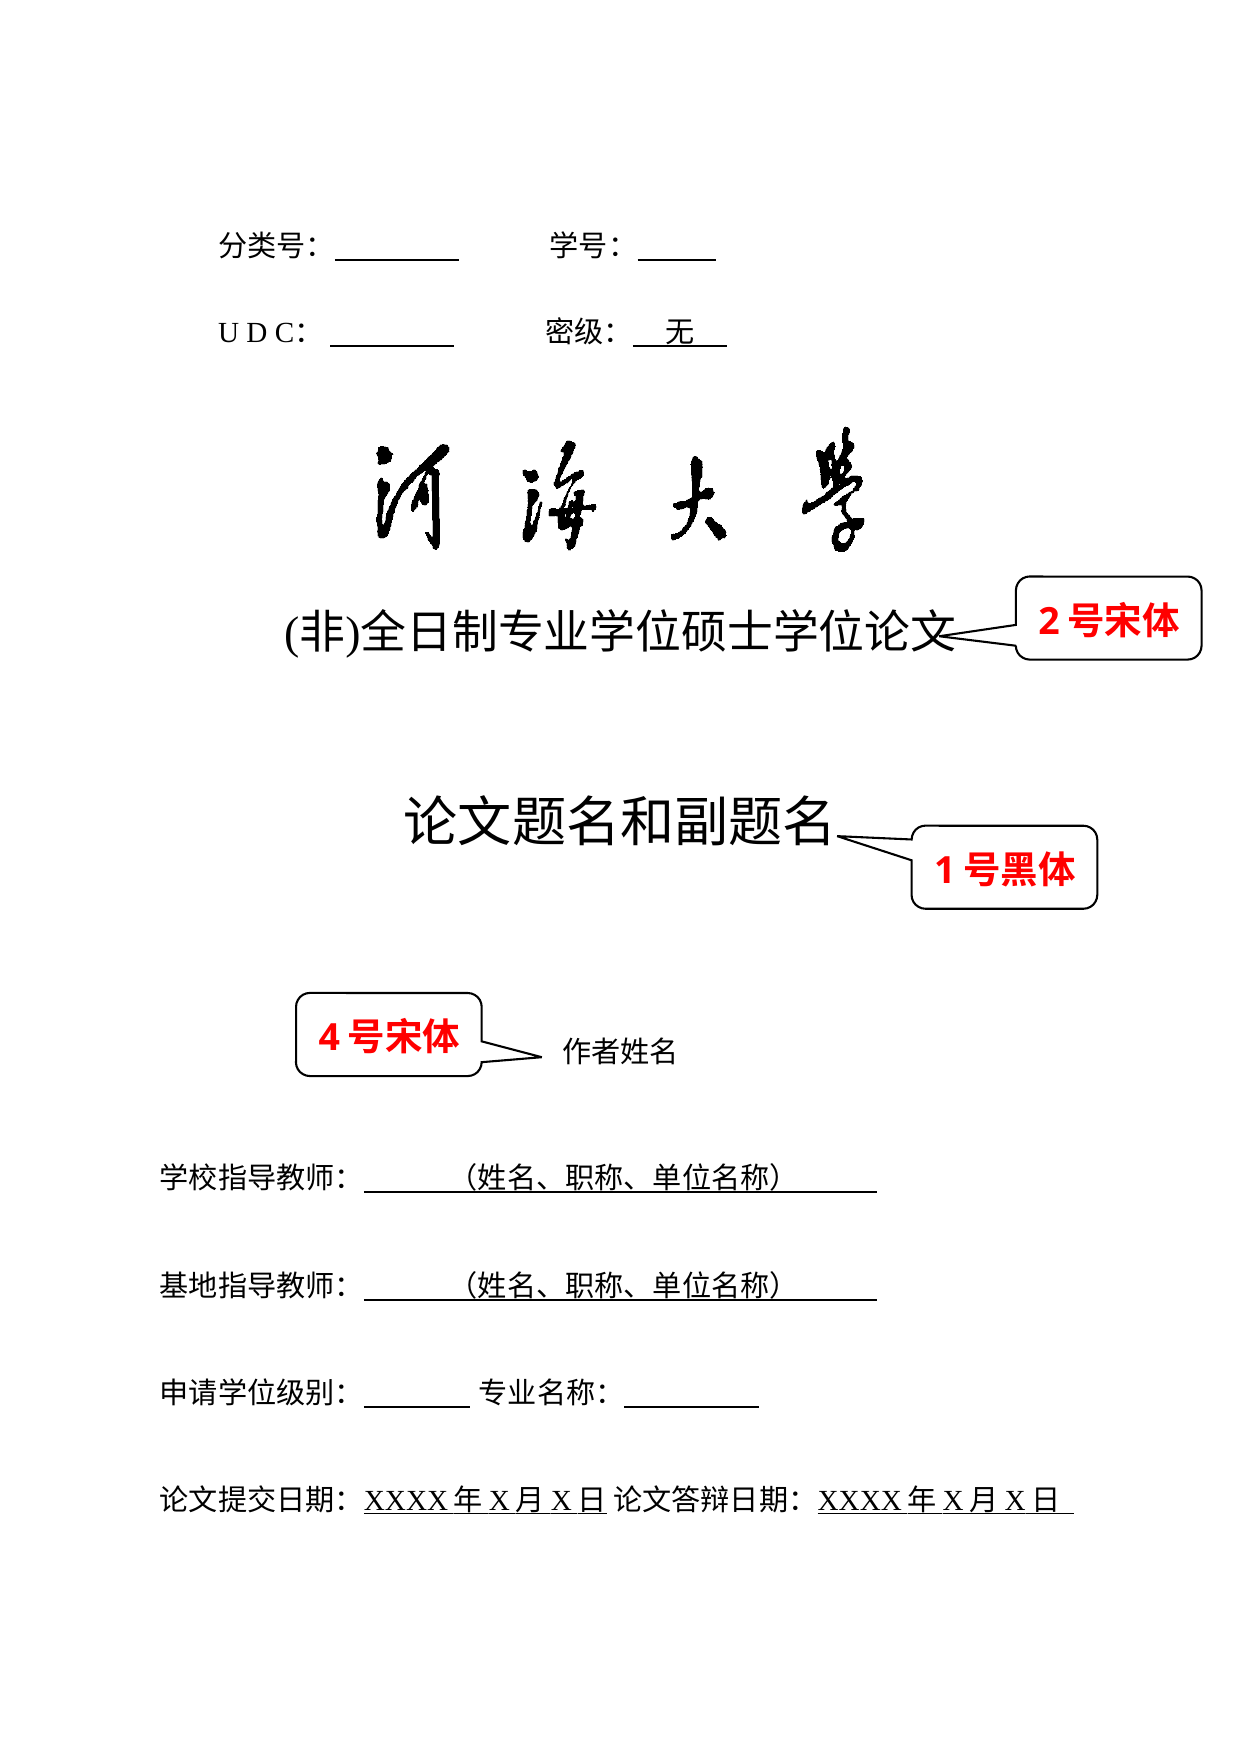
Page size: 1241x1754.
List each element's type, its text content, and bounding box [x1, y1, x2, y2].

text 基地指导教师： （姓名、职称、单位名称） [159, 1251, 1081, 1316]
text U D C： 密级： 无 [159, 297, 1081, 362]
text 作者姓名 [159, 1017, 1081, 1082]
text 分类号： 学号： [159, 211, 1081, 276]
text (非)全日制专业学位硕士学位论文 [159, 580, 1081, 677]
picture [374, 424, 866, 555]
text 论文提交日期：XXXX年X月X日 论文答辩日期：XXXX年X月X日 [159, 1466, 1081, 1531]
text 申请学位级别： 专业名称： [159, 1358, 1081, 1423]
text 论文题名和副题名 [159, 778, 1081, 857]
text 学校指导教师： （姓名、职称、单位名称） [159, 1144, 1081, 1209]
